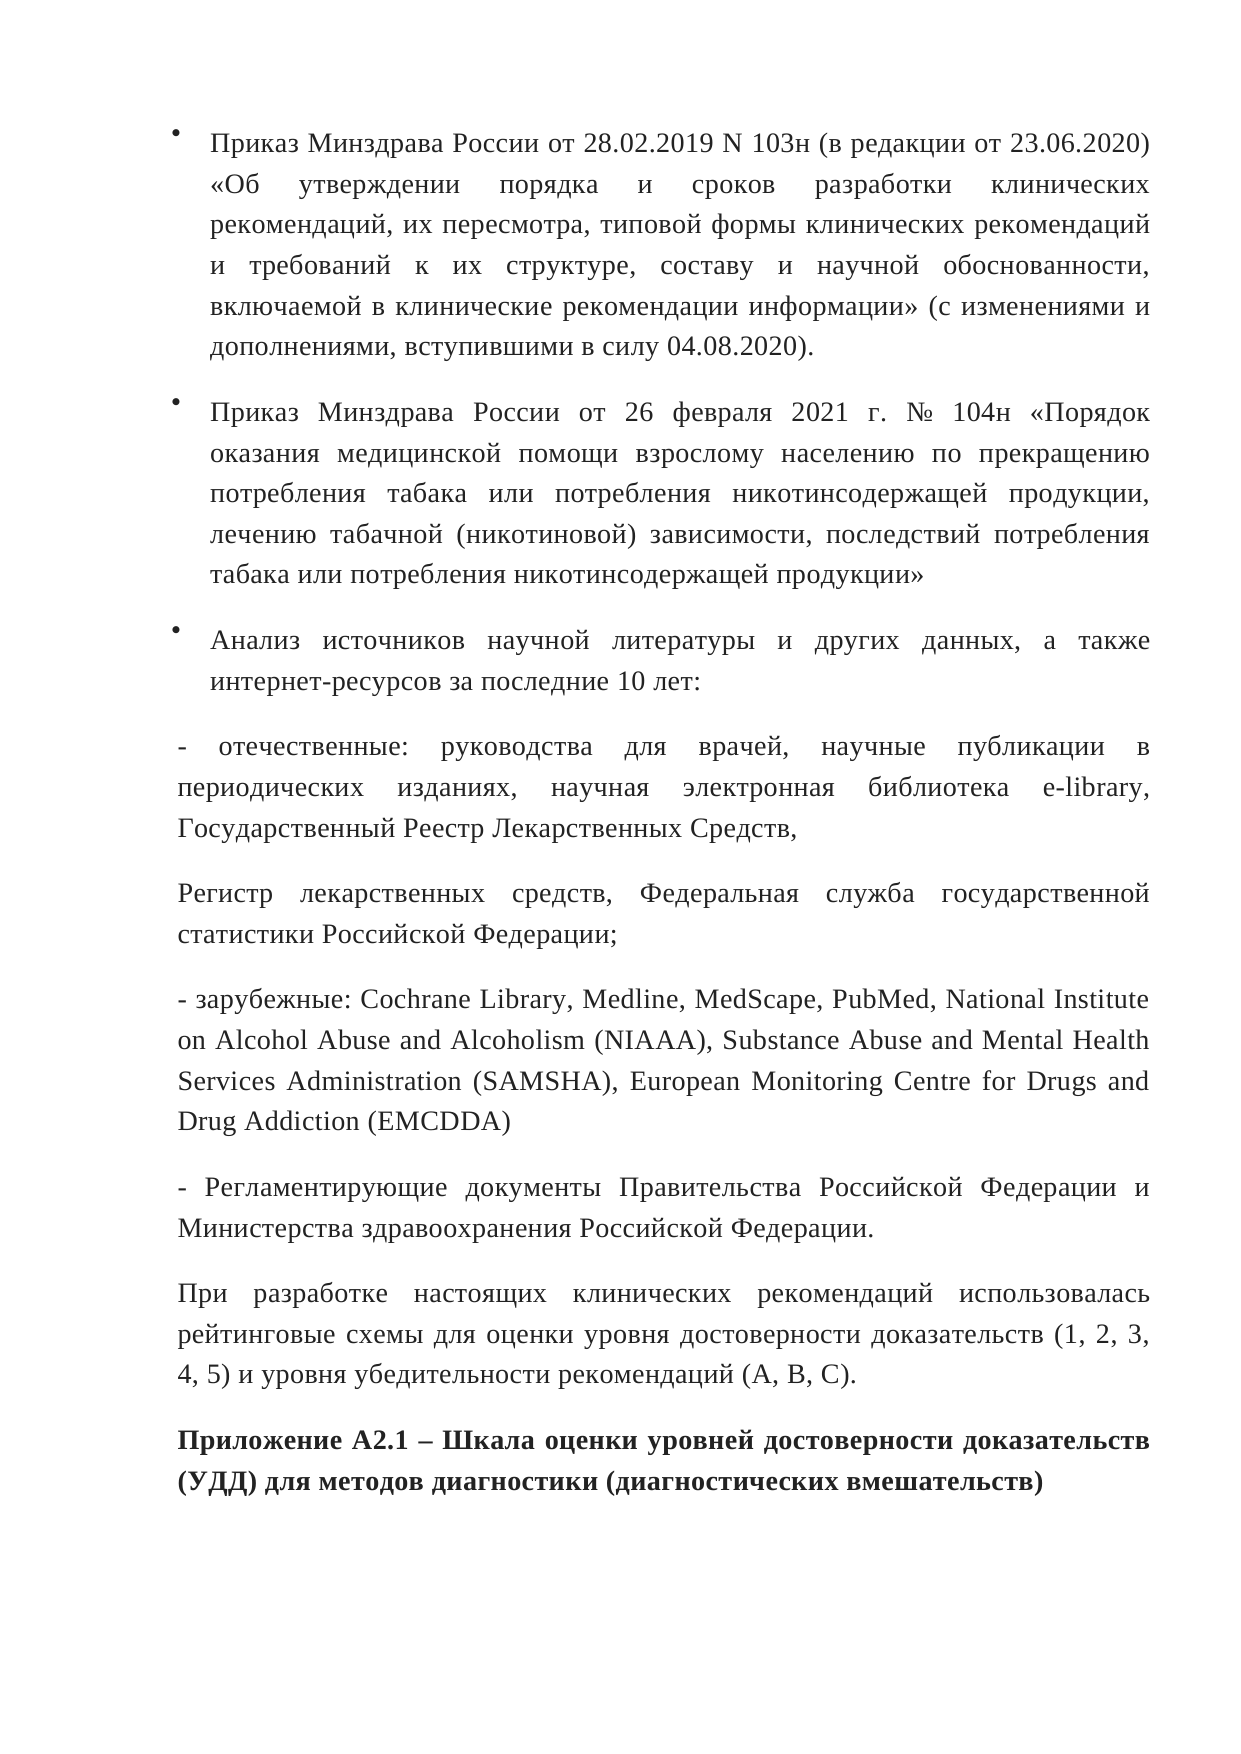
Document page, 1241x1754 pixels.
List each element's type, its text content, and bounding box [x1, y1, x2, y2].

text - зарубежные: Cochrane Library, Medline, MedScape, PubMed, National Institute on Alcohol Abuse and Alcoholism (NIAAA), Substance Abuse and Mental Health Services Administration (SAMSHA), European Monitoring Centre for Drugs and Drug Addiction (EMCDDA) [177, 974, 1152, 1137]
text Регистр лекарственных средств, Федеральная служба государственной статистики Российской Федерации; [177, 868, 1152, 949]
list Анализ источников научной литературы и других данных, а также интернет-ресурсов за последние 10 лет: [172, 615, 1152, 696]
list Приказ Минздрава России от 26 февраля 2021 г. № 104н «Порядок оказания медицинской помощи взрослому населению по прекращению потребления табака или потребления никотинсодержащей продукции, лечению табачной (никотиновой) зависимости, последствий потребления табака или потребления никотинсодержащей продукции» [172, 387, 1152, 590]
text - Регламентирующие документы Правительства Российской Федерации и Министерства здравоохранения Российской Федерации. [177, 1162, 1152, 1243]
text - отечественные: руководства для врачей, научные публикации в периодических изданиях, научная электронная библиотека e-library, Государственный Реестр Лекарственных Средств, [177, 721, 1152, 843]
text При разработке настоящих клинических рекомендаций использовалась рейтинговые схемы для оценки уровня достоверности доказательств (1, 2, 3, 4, 5) и уровня убедительности рекомендаций (A, B, C). [177, 1268, 1152, 1390]
list Приказ Минздрава России от 28.02.2019 N 103н (в редакции от 23.06.2020) «Об утверждении порядка и сроков разработки клинических рекомендаций, их пересмотра, типовой формы клинических рекомендаций и требований к их структуре, составу и научной обоснованности, включаемой в клинические рекомендации информации» (с изменениями и дополнениями, вступившими в силу 04.08.2020). [172, 118, 1152, 362]
text Приложение А2.1 – Шкала оценки уровней достоверности доказательств (УДД) для методов диагностики (диагностических вмешательств) [177, 1415, 1152, 1496]
